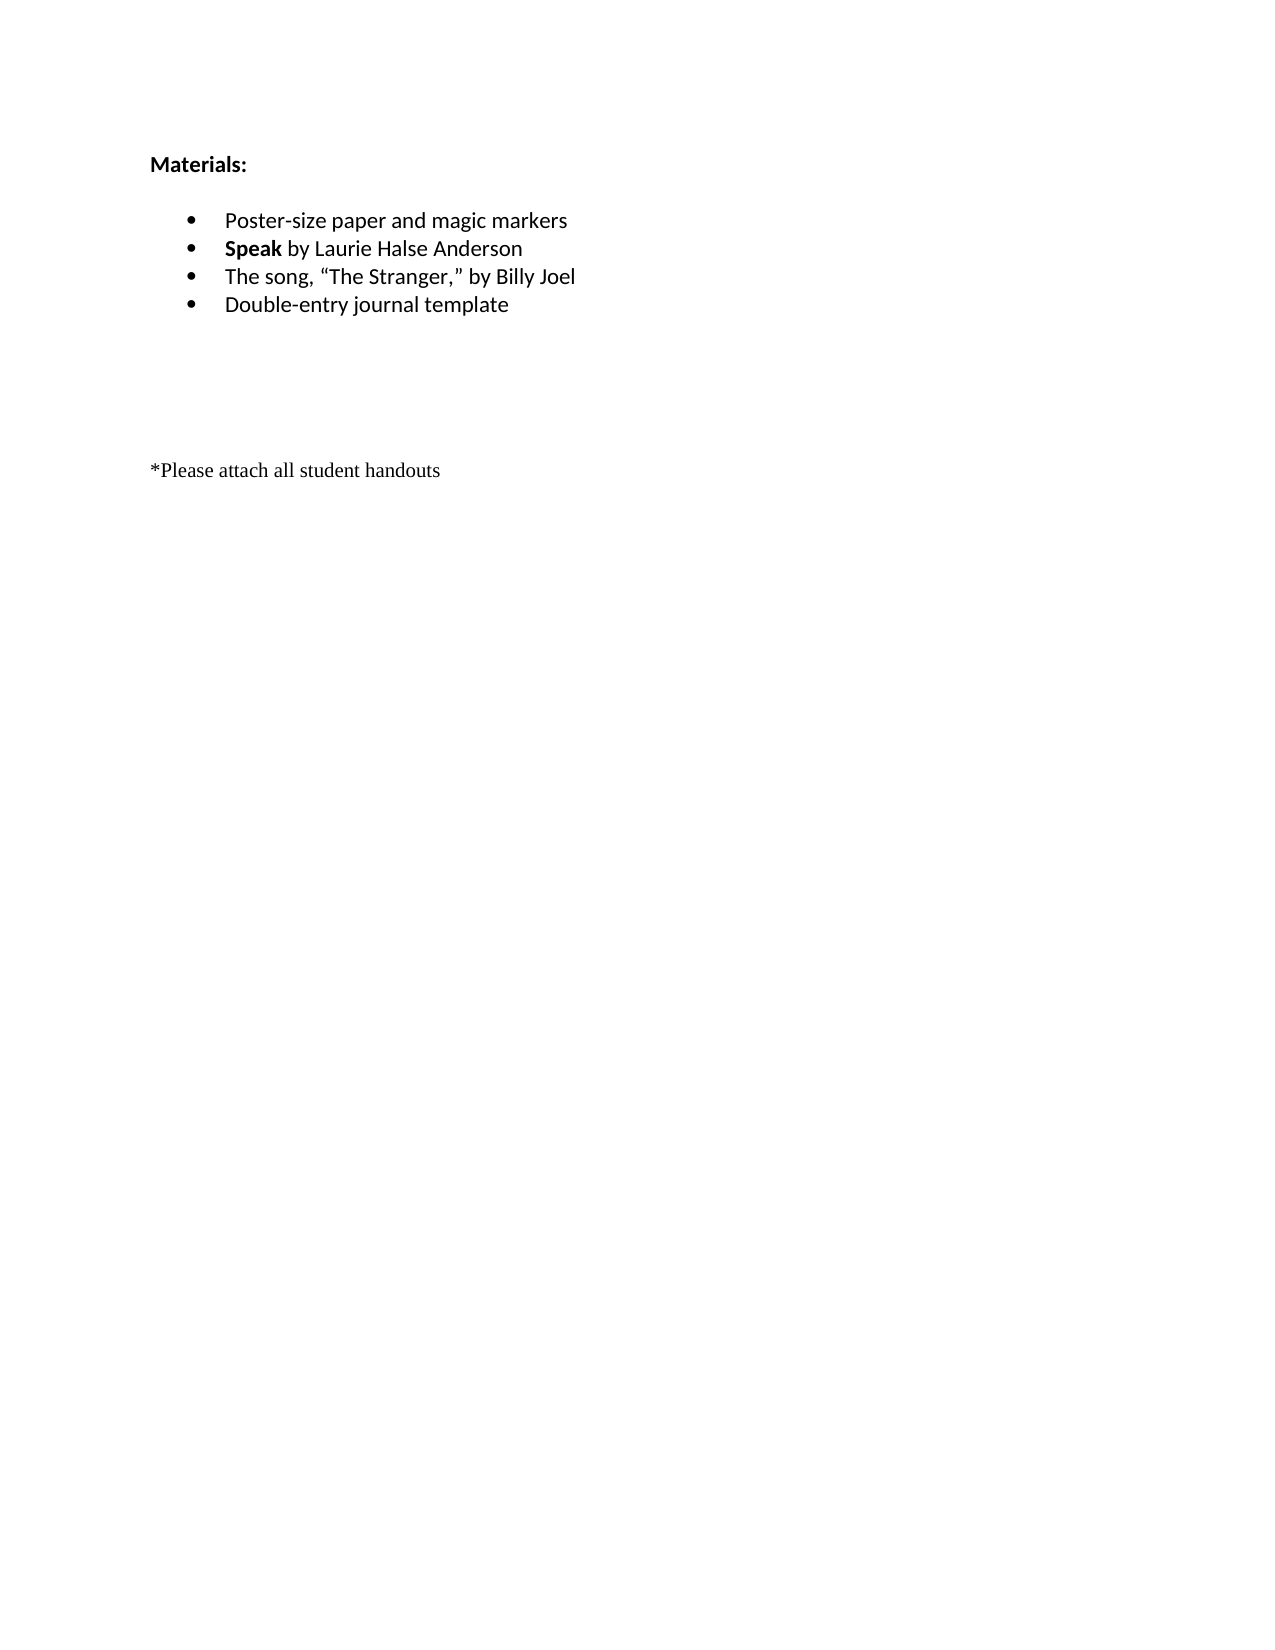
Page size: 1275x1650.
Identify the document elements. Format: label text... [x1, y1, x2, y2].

text *Please attach all student handouts [150, 458, 1125, 482]
text Materials: [150, 150, 1125, 178]
list Poster-size paper and magic markers [187, 206, 1125, 234]
list Speak by Laurie Halse Anderson [187, 234, 1125, 262]
list The song, “The Stranger,” by Billy Joel [187, 262, 1125, 290]
list Double-entry journal template [187, 290, 1125, 318]
